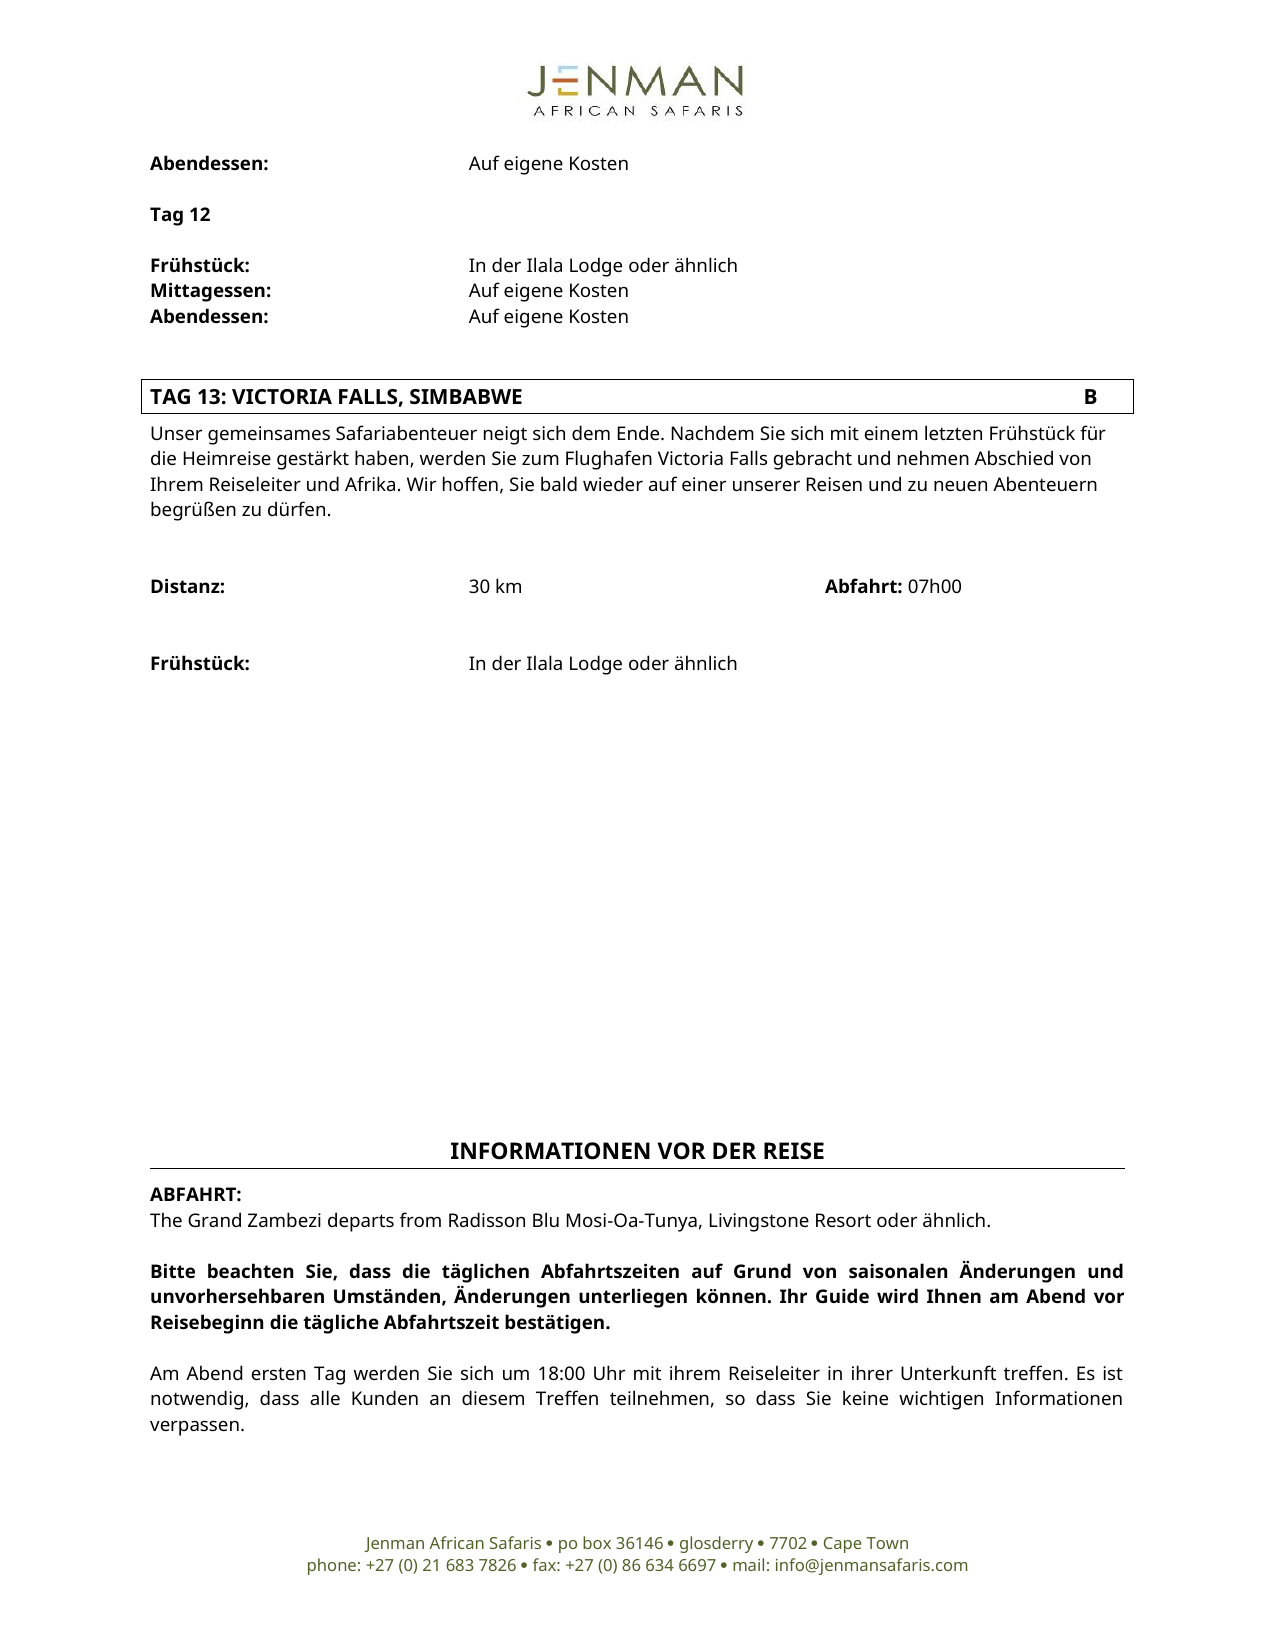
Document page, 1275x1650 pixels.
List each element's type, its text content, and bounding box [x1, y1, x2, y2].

subtitle ABFAHRT: [150, 1182, 1125, 1207]
text Tag 12 [150, 201, 1125, 227]
text Bitte beachten Sie, dass die täglichen Abfahrtszeiten auf Grund von saisonalen Änderungen und unvorhersehbaren Umständen, Änderungen unterliegen können. Ihr Guide wird Ihnen am Abend vor Reisebeginn die tägliche Abfahrtszeit bestätigen. [150, 1258, 1125, 1335]
text Abendessen: Auf eigene Kosten [150, 303, 1125, 329]
text Frühstück: In der Ilala Lodge oder ähnlich [150, 650, 1125, 675]
text The Grand Zambezi departs from Radisson Blu Mosi-Oa-Tunya, Livingstone Resort oder ähnlich. [150, 1207, 1125, 1233]
text Frühstück: In der Ilala Lodge oder ähnlich [150, 252, 1125, 278]
text Distanz: 30 km Abfahrt: 07h00 [150, 573, 1125, 599]
subtitle TAG 13: VICTORIA FALLS, SIMBABWE B [142, 380, 1133, 413]
picture [504, 48, 768, 133]
text INFORMATIONEN VOR DER REISE [150, 1135, 1125, 1168]
text Unser gemeinsames Safariabenteuer neigt sich dem Ende. Nachdem Sie sich mit einem letzten Frühstück für die Heimreise gestärkt haben, werden Sie zum Flughafen Victoria Falls gebracht und nehmen Abschied von Ihrem Reiseleiter und Afrika. Wir hoffen, Sie bald wieder auf einer unserer Reisen und zu neuen Abenteuern begrüßen zu dürfen. [150, 420, 1125, 522]
text Mittagessen: Auf eigene Kosten [150, 278, 1125, 303]
text Am Abend ersten Tag werden Sie sich um 18:00 Uhr mit ihrem Reiseleiter in ihrer Unterkunft treffen. Es ist notwendig, dass alle Kunden an diesem Treffen teilnehmen, so dass Sie keine wichtigen Informationen verpassen. [150, 1360, 1125, 1437]
text Abendessen: Auf eigene Kosten [150, 150, 1125, 176]
